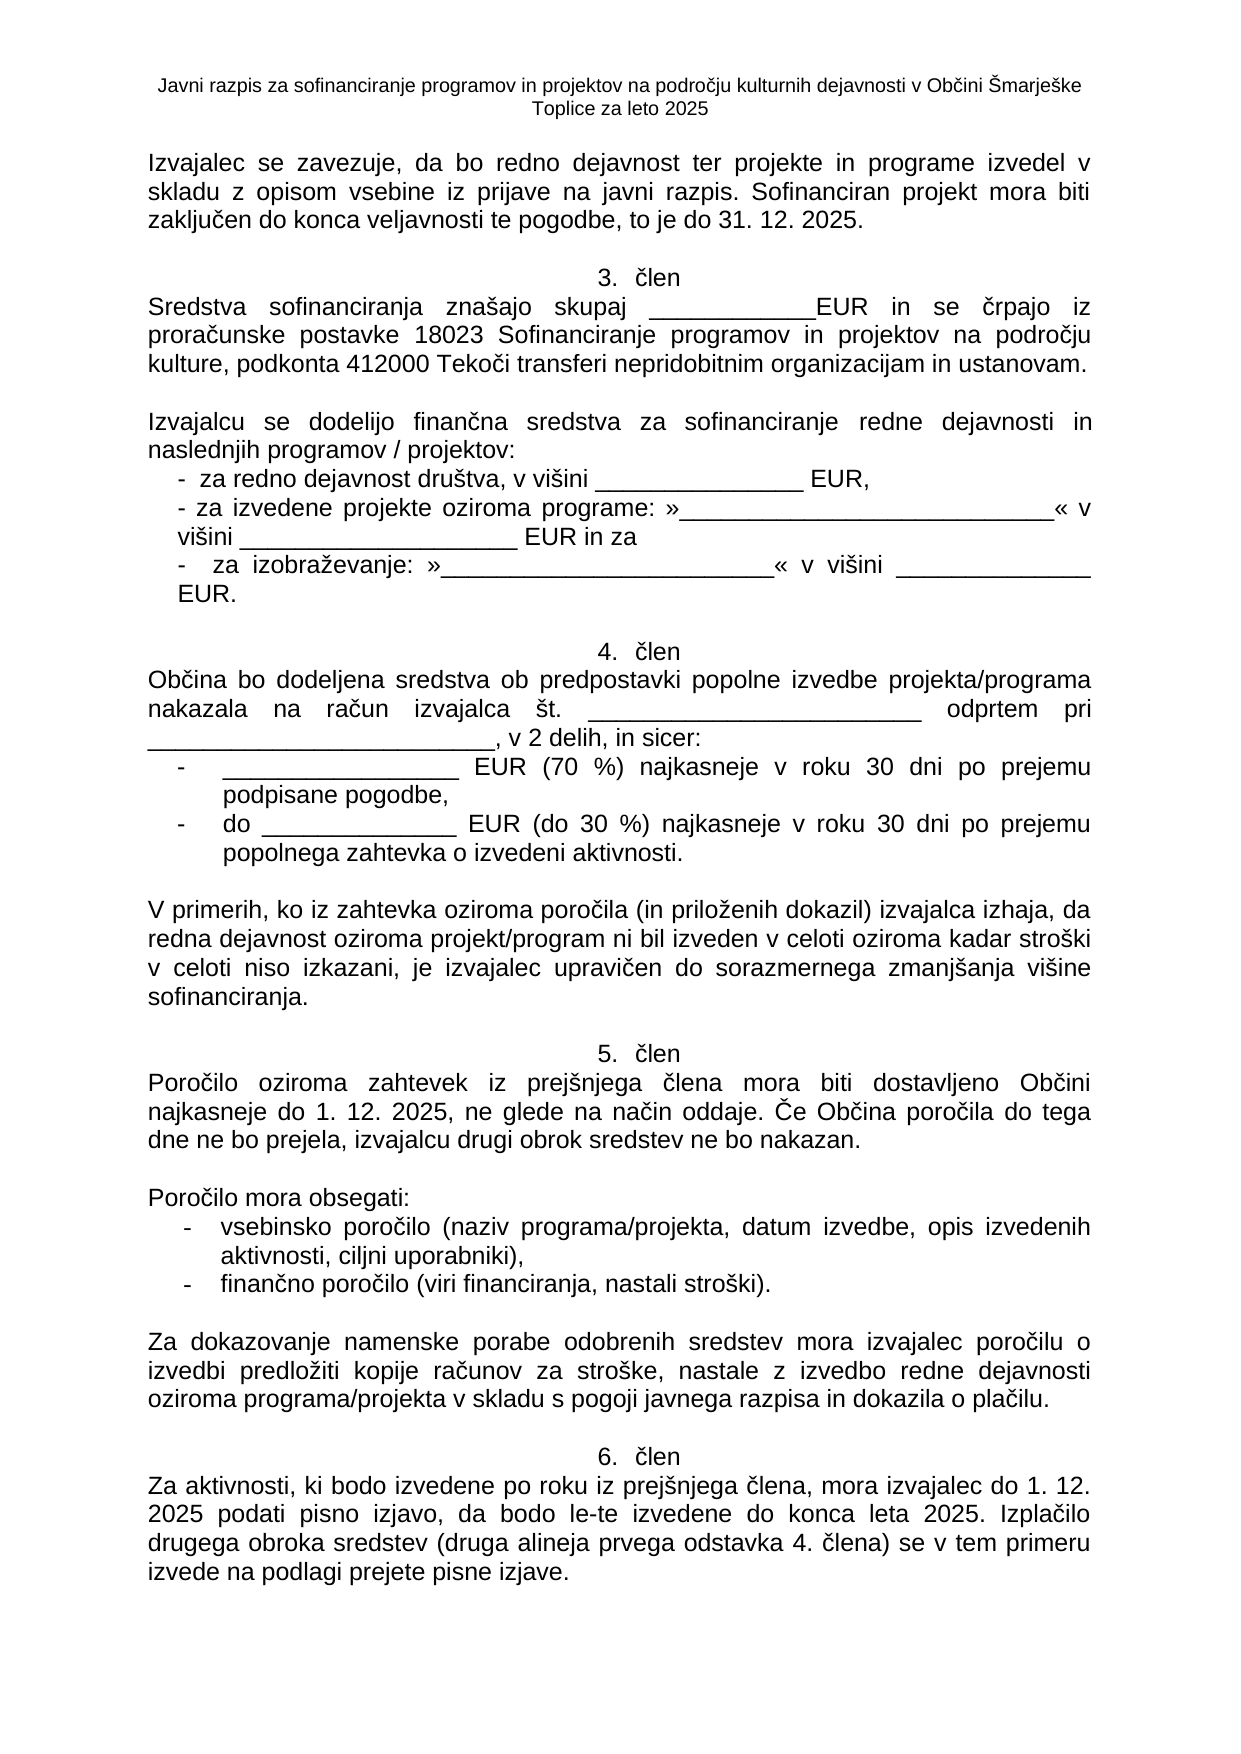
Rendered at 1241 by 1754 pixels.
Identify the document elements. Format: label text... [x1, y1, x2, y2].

text - za izvedene projekte oziroma programe: »___________________________« v višini ____________________ EUR in za [177, 493, 1092, 551]
text Za aktivnosti, ki bodo izvedene po roku iz prejšnjega člena, mora izvajalec do 1. 12. 2025 podati pisno izjavo, da bodo le-te izvedene do konca leta 2025. Izplačilo drugega obroka sredstev (druga alineja prvega odstavka 4. člena) se v tem primeru izvede na podlagi prejete pisne izjave. [148, 1471, 1092, 1586]
text Izvajalec se zavezuje, da bo redno dejavnost ter projekte in programe izvedel v skladu z opisom vsebine iz prijave na javni razpis. Sofinanciran projekt mora biti zaključen do konca veljavnosti te pogodbe, to je do 31. 12. 2025. [148, 148, 1092, 234]
text Poročilo mora obsegati: [148, 1183, 1092, 1212]
text V primerih, ko iz zahtevka oziroma poročila (in priloženih dokazil) izvajalca izhaja, da redna dejavnost oziroma projekt/program ni bil izveden v celoti oziroma kadar stroški v celoti niso izkazani, je izvajalec upravičen do sorazmernega zmanjšanja višine sofinanciranja. [148, 896, 1092, 1011]
list finančno poročilo (viri financiranja, nastali stroški). [183, 1269, 1092, 1298]
text Občina bo dodeljena sredstva ob predpostavki popolne izvedbe projekta/programa nakazala na račun izvajalca št. ________________________ odprtem pri _________________________, v 2 delih, in sicer: [148, 666, 1092, 752]
list vsebinsko poročilo (naziv programa/projekta, datum izvedbe, opis izvedenih aktivnosti, ciljni uporabniki), [183, 1212, 1092, 1269]
list do ______________ EUR (do 30 %) najkasneje v roku 30 dni po prejemu popolnega zahtevka o izvedeni aktivnosti. [185, 809, 1092, 867]
text Sredstva sofinanciranja znašajo skupaj ____________EUR in se črpajo iz proračunske postavke 18023 Sofinanciranje programov in projektov na področju kulture, podkonta 412000 Tekoči transferi nepridobitnim organizacijam in ustanovam. [148, 292, 1092, 378]
text Poročilo oziroma zahtevek iz prejšnjega člena mora biti dostavljeno Občini najkasneje do 1. 12. 2025, ne glede na način oddaje. Če Občina poročila do tega dne ne bo prejela, izvajalcu drugi obrok sredstev ne bo nakazan. [148, 1068, 1092, 1154]
list _________________ EUR (70 %) najkasneje v roku 30 dni po prejemu podpisane pogodbe, [185, 752, 1092, 809]
text - za redno dejavnost društva, v višini _______________ EUR, [177, 464, 1092, 493]
text Za dokazovanje namenske porabe odobrenih sredstev mora izvajalec poročilu o izvedbi predložiti kopije računov za stroške, nastale z izvedbo redne dejavnosti oziroma programa/projekta v skladu s pogoji javnega razpisa in dokazila o plačilu. [148, 1327, 1092, 1413]
list člen [185, 1039, 1092, 1068]
text Izvajalcu se dodelijo finančna sredstva za sofinanciranje redne dejavnosti in naslednjih programov / projektov: [148, 407, 1092, 464]
list člen [185, 637, 1092, 666]
list člen [185, 263, 1092, 292]
list člen [185, 1442, 1092, 1471]
text - za izobraževanje: »________________________« v višini ______________ EUR. [177, 551, 1092, 608]
